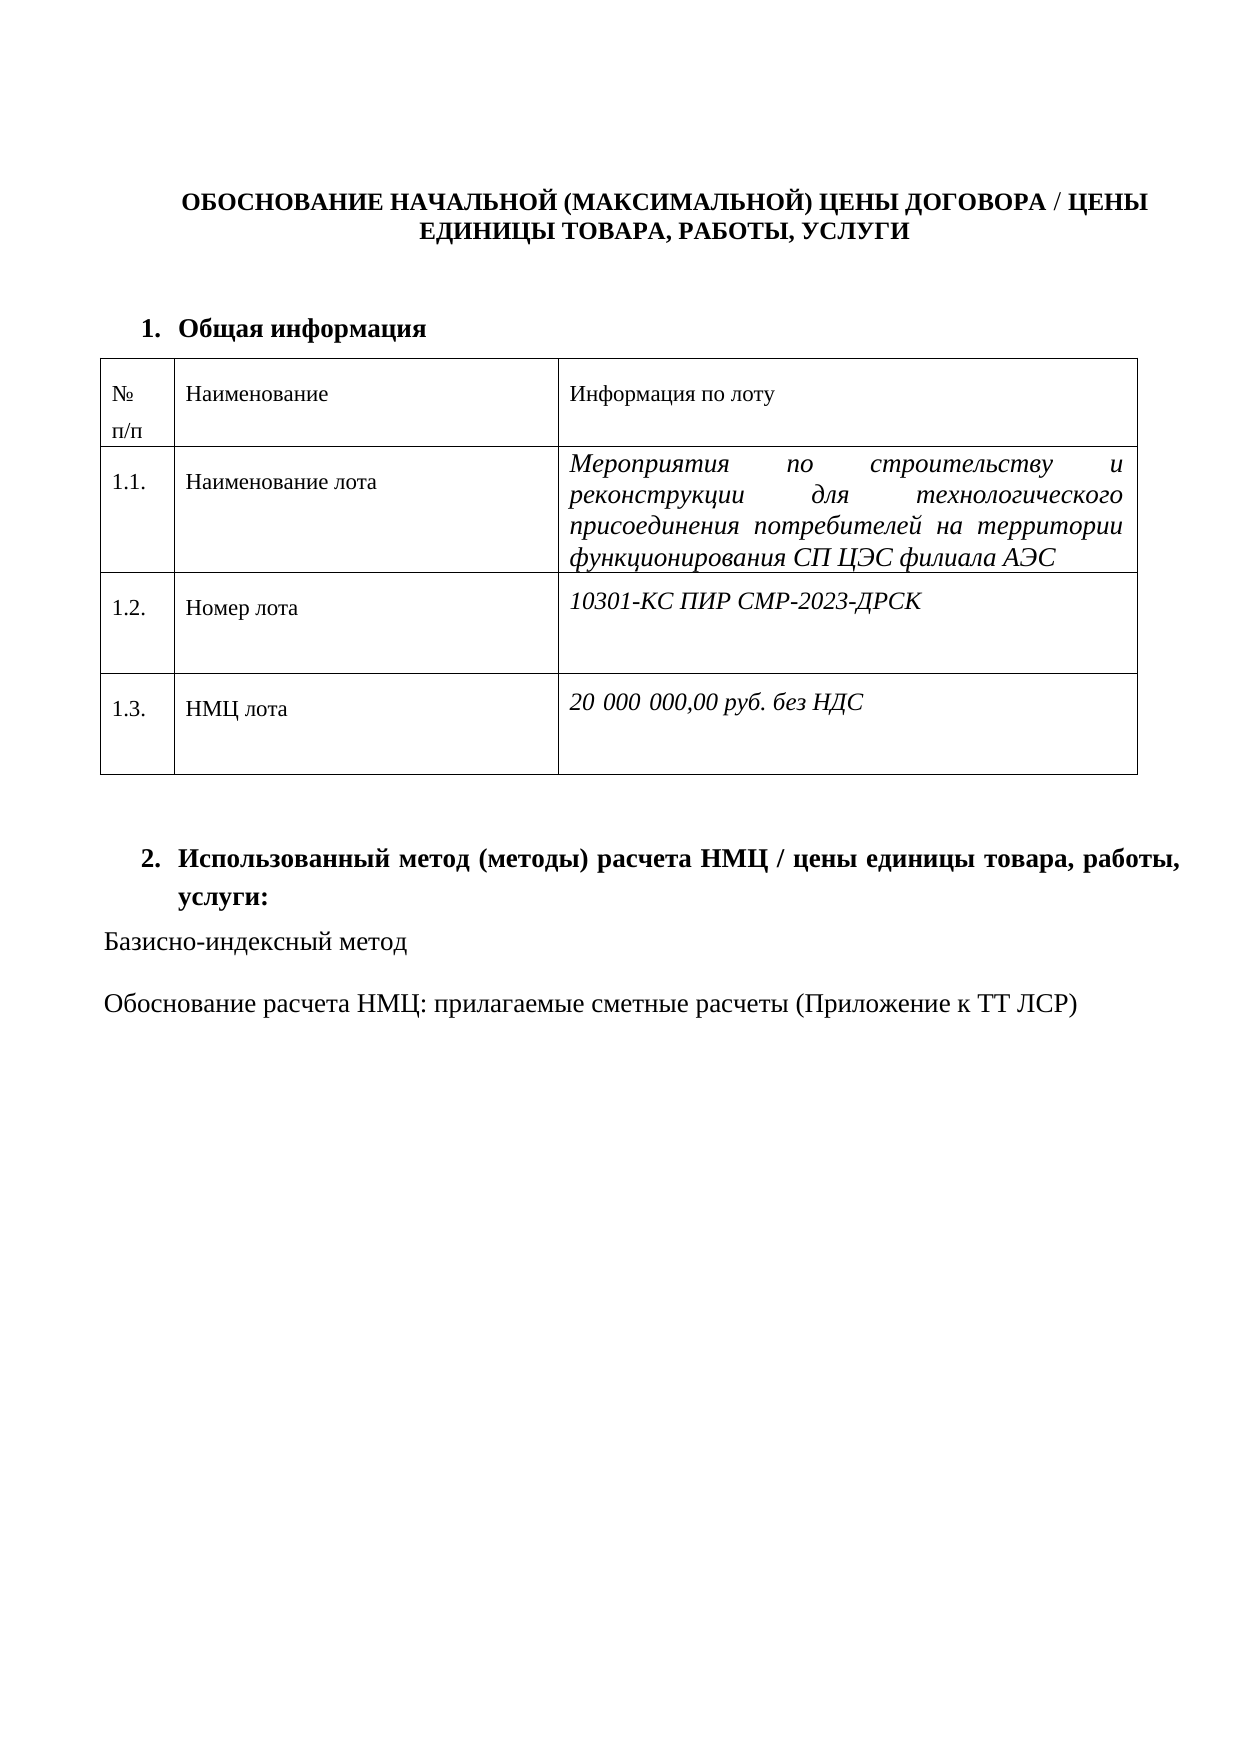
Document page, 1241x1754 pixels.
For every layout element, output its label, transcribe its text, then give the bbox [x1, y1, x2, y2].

table_header Наименование [175, 359, 558, 446]
table_cell Наименование лота [175, 447, 558, 572]
table_cell Номер лота [175, 573, 558, 673]
table_cell НМЦ лота [175, 674, 558, 774]
table_cell 20 000 000,00 руб. без НДС [559, 674, 1137, 774]
table_header Информация по лоту [559, 359, 1137, 446]
table_cell [101, 674, 174, 774]
table_cell [101, 573, 174, 673]
table_cell [101, 447, 174, 572]
table_cell 10301-КС ПИР СМР-2023-ДРСК [559, 573, 1137, 673]
table_cell Мероприятия по строительству и реконструкции для технологического присоединения потребителей на территории функционирования СП ЦЭС филиала АЭС [559, 447, 1137, 572]
text Базисно-индексный метод [103, 925, 1181, 956]
list Использованный метод (методы) расчета НМЦ / цены единицы товара, работы, услуги: [141, 837, 1181, 912]
list Общая информация [141, 308, 1181, 345]
text Обоснование расчета НМЦ: прилагаемые сметные расчеты (Приложение к ТТ ЛСР) [103, 987, 1181, 1018]
text ОБОСНОВАНИЕ начальной (максимальной) цены договора / цены единицы товара, работы, услуги [148, 185, 1181, 245]
table_header № п/п [101, 359, 174, 446]
